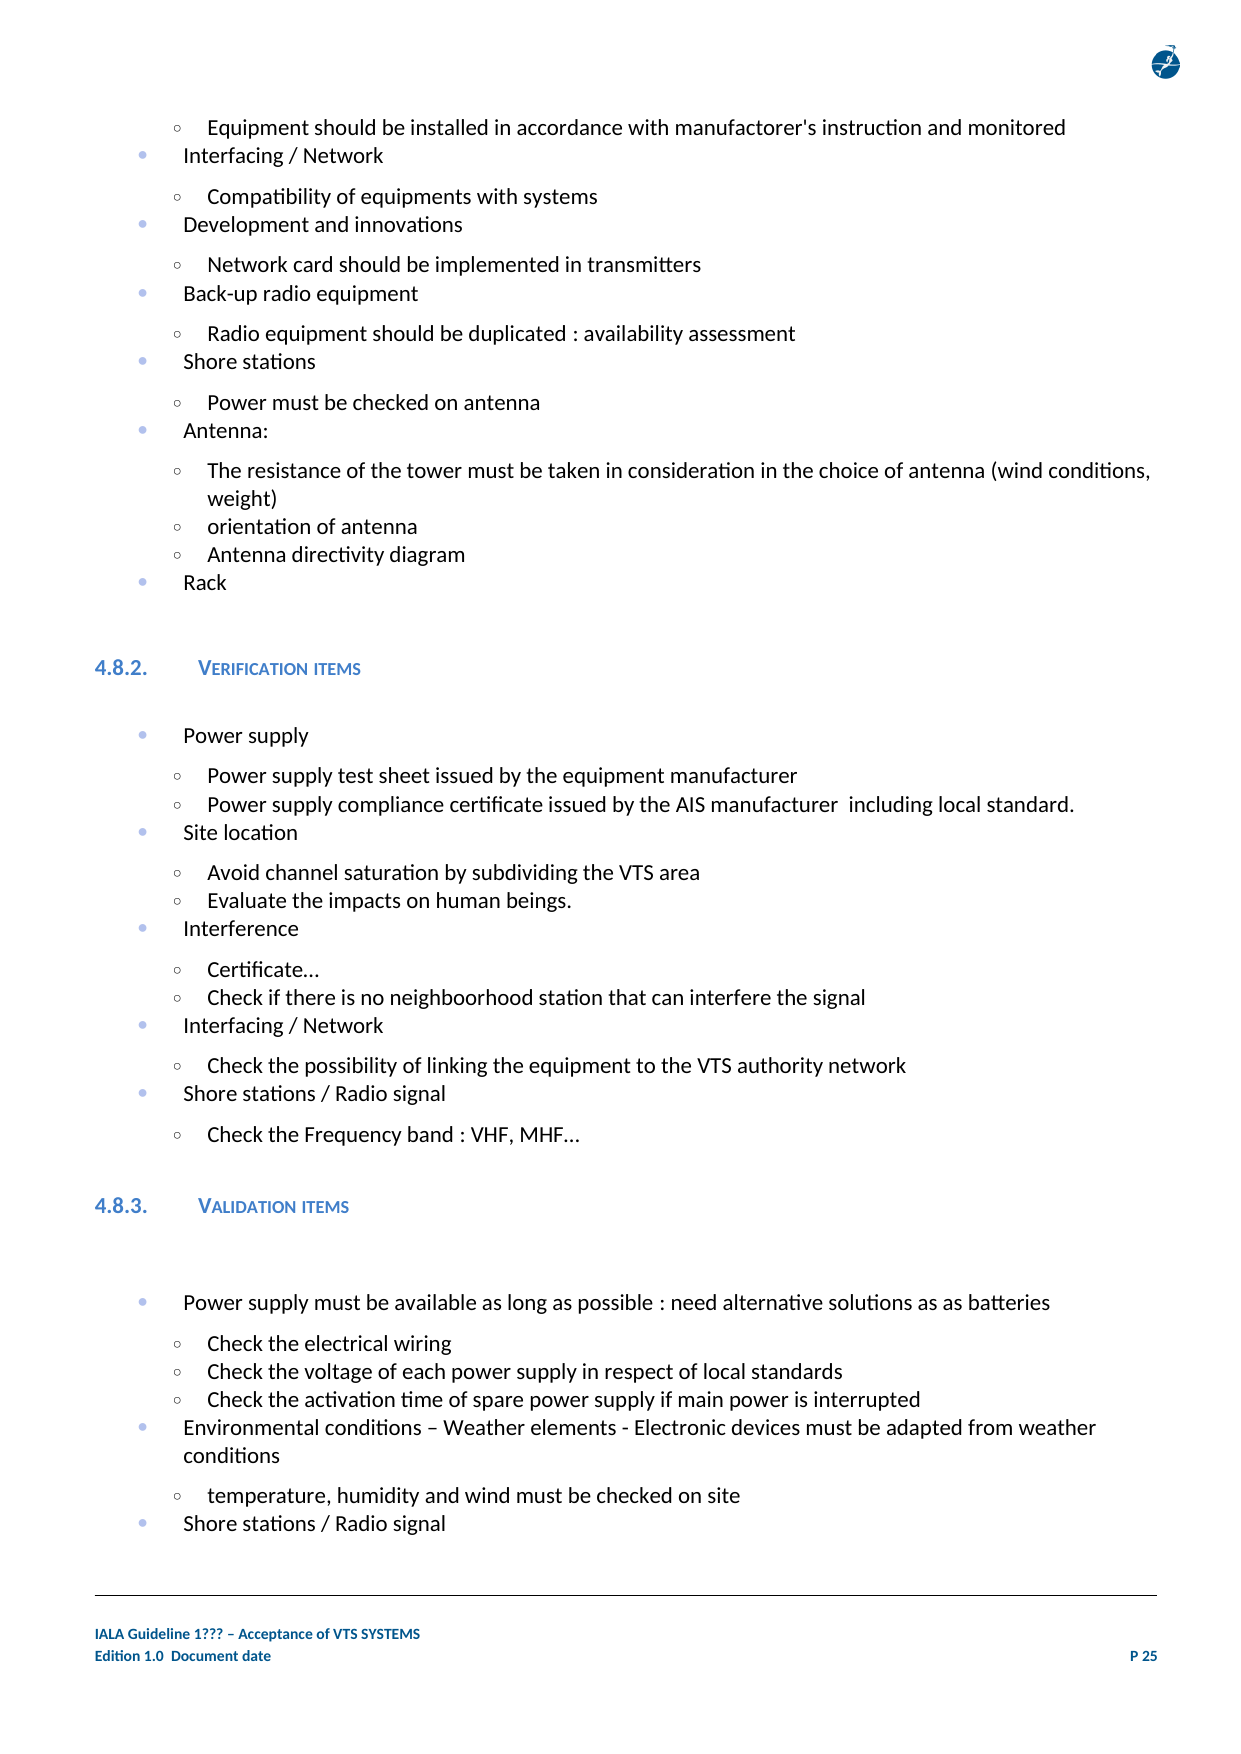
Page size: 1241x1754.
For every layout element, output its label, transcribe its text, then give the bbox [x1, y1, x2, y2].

list orientation of antenna [169, 512, 1157, 540]
list Power must be checked on antenna [169, 388, 1157, 416]
list Avoid channel saturation by subdividing the VTS area [169, 858, 1157, 886]
text Site location [139, 818, 1157, 846]
text Shore stations / Radio signal [139, 1509, 1157, 1537]
text Power supply must be available as long as possible : need alternative solutions as as batteries [139, 1288, 1157, 1316]
text Interfacing / Network [139, 1011, 1157, 1039]
list Check if there is no neighboorhood station that can interfere the signal [169, 983, 1157, 1011]
text Interfacing / Network [139, 142, 1157, 169]
text Development and innovations [139, 210, 1157, 238]
text Environmental conditions – Weather elements - Electronic devices must be adapted from weather conditions [139, 1413, 1157, 1469]
text Interference [139, 914, 1157, 942]
list Check the possibility of linking the equipment to the VTS authority network [169, 1051, 1157, 1079]
list Power supply compliance certificate issued by the AIS manufacturer including local standard. [169, 790, 1157, 818]
list Antenna directivity diagram [169, 540, 1157, 568]
list Check the Frequency band : VHF, MHF… [169, 1120, 1157, 1148]
subtitle Validation items [94, 1192, 1157, 1220]
list Compatibility of equipments with systems [169, 182, 1157, 210]
text Antenna: [139, 416, 1157, 444]
text Rack [139, 568, 1157, 596]
list Check the electrical wiring [169, 1329, 1157, 1357]
list Check the activation time of spare power supply if main power is interrupted [169, 1385, 1157, 1413]
list Check the voltage of each power supply in respect of local standards [169, 1357, 1157, 1385]
text Power supply [139, 721, 1157, 749]
list Equipment should be installed in accordance with manufactorer's instruction and monitored [169, 113, 1157, 142]
text Back-up radio equipment [139, 279, 1157, 307]
list Certificate… [169, 955, 1157, 983]
list Network card should be implemented in transmitters [169, 251, 1157, 279]
list Evaluate the impacts on human beings. [169, 886, 1157, 914]
list Radio equipment should be duplicated : availability assessment [169, 319, 1157, 347]
subtitle Verification items [94, 653, 1157, 681]
list temperature, humidity and wind must be checked on site [169, 1481, 1157, 1509]
list Power supply test sheet issued by the equipment manufacturer [169, 762, 1157, 790]
text Shore stations [139, 347, 1157, 375]
text Shore stations / Radio signal [139, 1079, 1157, 1107]
picture [1120, 0, 1239, 114]
list The resistance of the tower must be taken in consideration in the choice of antenna (wind conditions, weight) [169, 456, 1157, 512]
